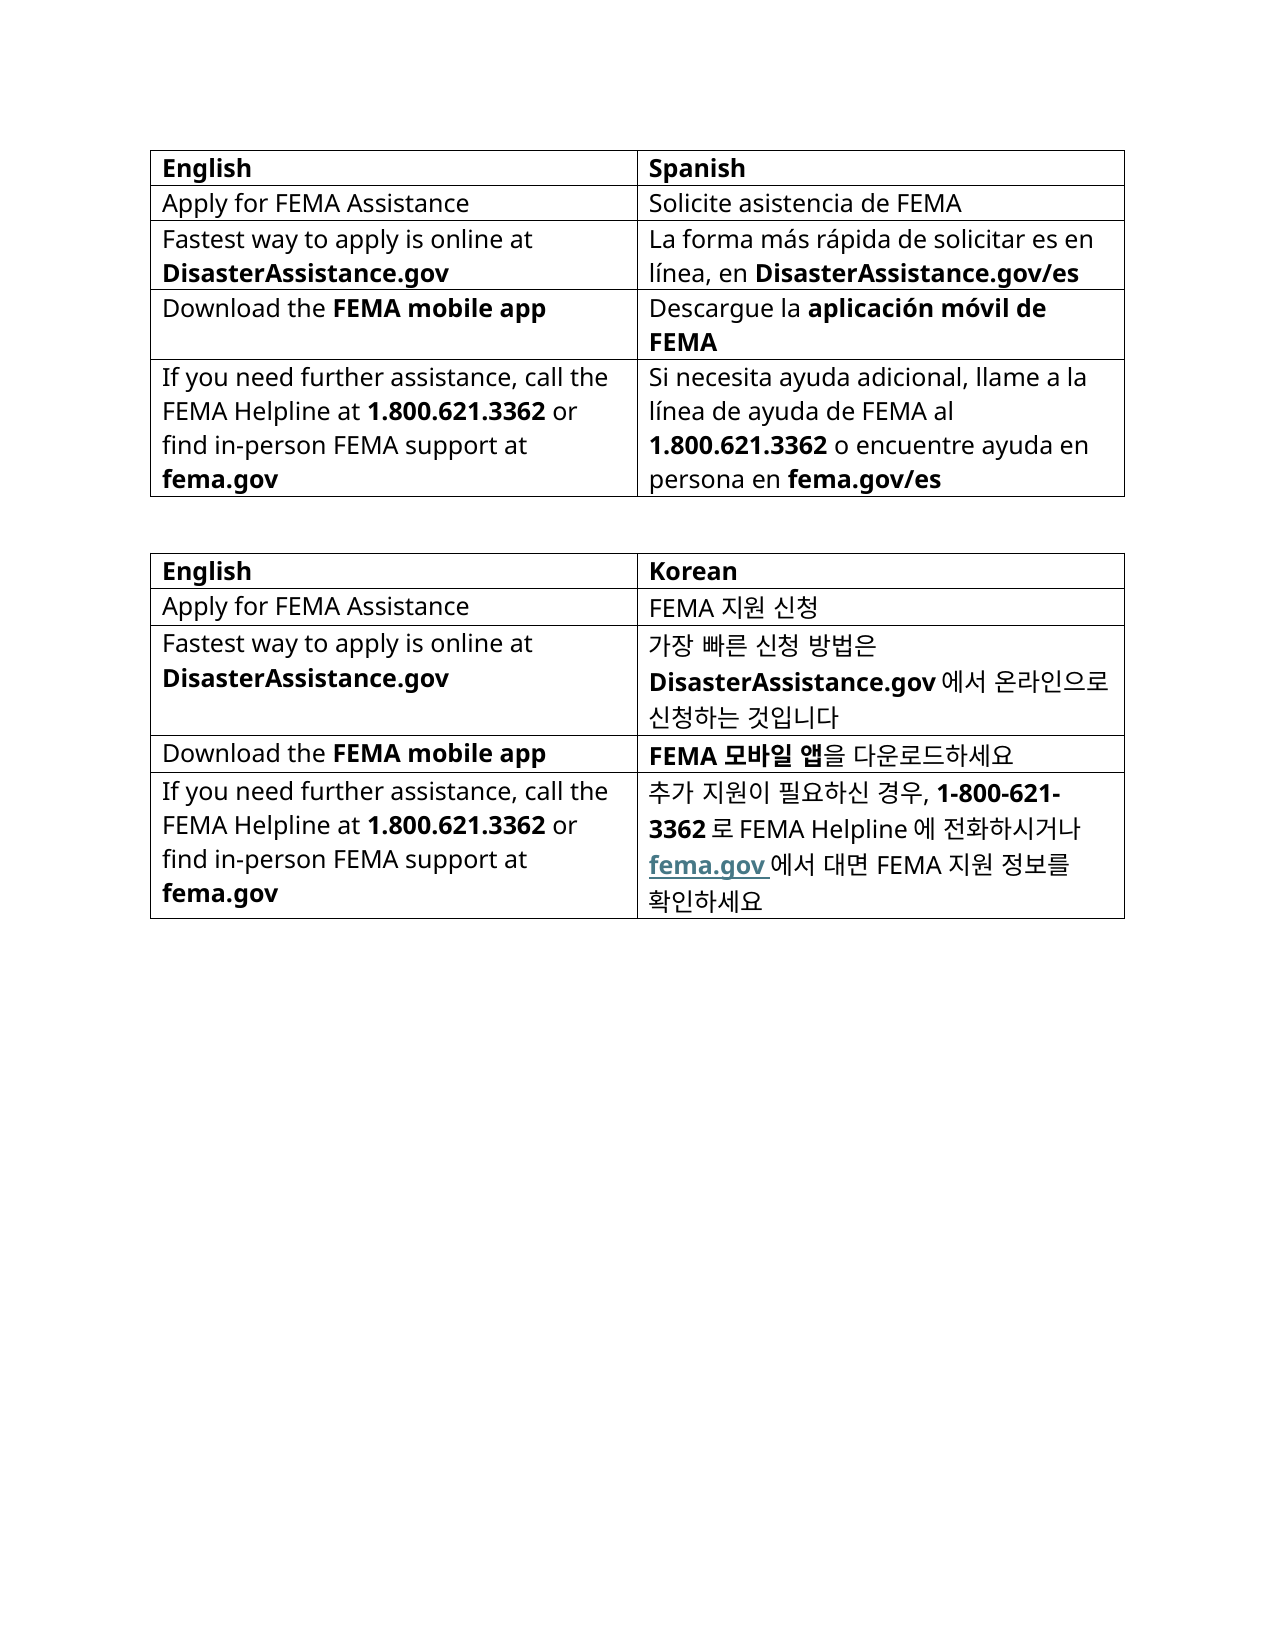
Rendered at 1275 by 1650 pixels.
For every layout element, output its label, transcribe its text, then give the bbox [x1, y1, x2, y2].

table_cell Si necesita ayuda adicional, llame a la línea de ayuda de FEMA al 1.800.621.3362 o encuentre ayuda en persona en fema.gov/es [638, 360, 1124, 496]
table_header Spanish [638, 151, 1124, 185]
table_header English [151, 151, 637, 185]
table_cell Download the FEMA mobile app [151, 290, 637, 358]
table_cell If you need further assistance, call the FEMA Helpline at 1.800.621.3362 or find in-person FEMA support at fema.gov [151, 360, 637, 496]
table_cell Descargue la aplicación móvil de FEMA [638, 290, 1124, 358]
table_cell Download the FEMA mobile app [151, 736, 637, 772]
table_cell FEMA 지원 신청 [638, 589, 1124, 625]
table_cell Apply for FEMA Assistance [151, 186, 637, 220]
table_cell Fastest way to apply is online at DisasterAssistance.gov [151, 221, 637, 289]
table_cell Apply for FEMA Assistance [151, 589, 637, 625]
table_cell 가장 빠른 신청 방법은 DisasterAssistance.gov에서 온라인으로 신청하는 것입니다 [638, 626, 1124, 735]
table_cell La forma más rápida de solicitar es en línea, en DisasterAssistance.gov/es [638, 221, 1124, 289]
table_header Korean [638, 554, 1124, 588]
table_cell If you need further assistance, call the FEMA Helpline at 1.800.621.3362 or find in-person FEMA support at fema.gov [151, 773, 637, 918]
table_cell 추가 지원이 필요하신 경우, 1-800-621-3362로FEMA Helpline에 전화하시거나 fema.gov에서 대면 FEMA 지원 정보를 확인하세요 [638, 773, 1124, 918]
table_cell Solicite asistencia de FEMA [638, 186, 1124, 220]
table_cell FEMA 모바일 앱을 다운로드하세요 [638, 736, 1124, 772]
table_header English [151, 554, 637, 588]
table_cell Fastest way to apply is online at DisasterAssistance.gov [151, 626, 637, 735]
